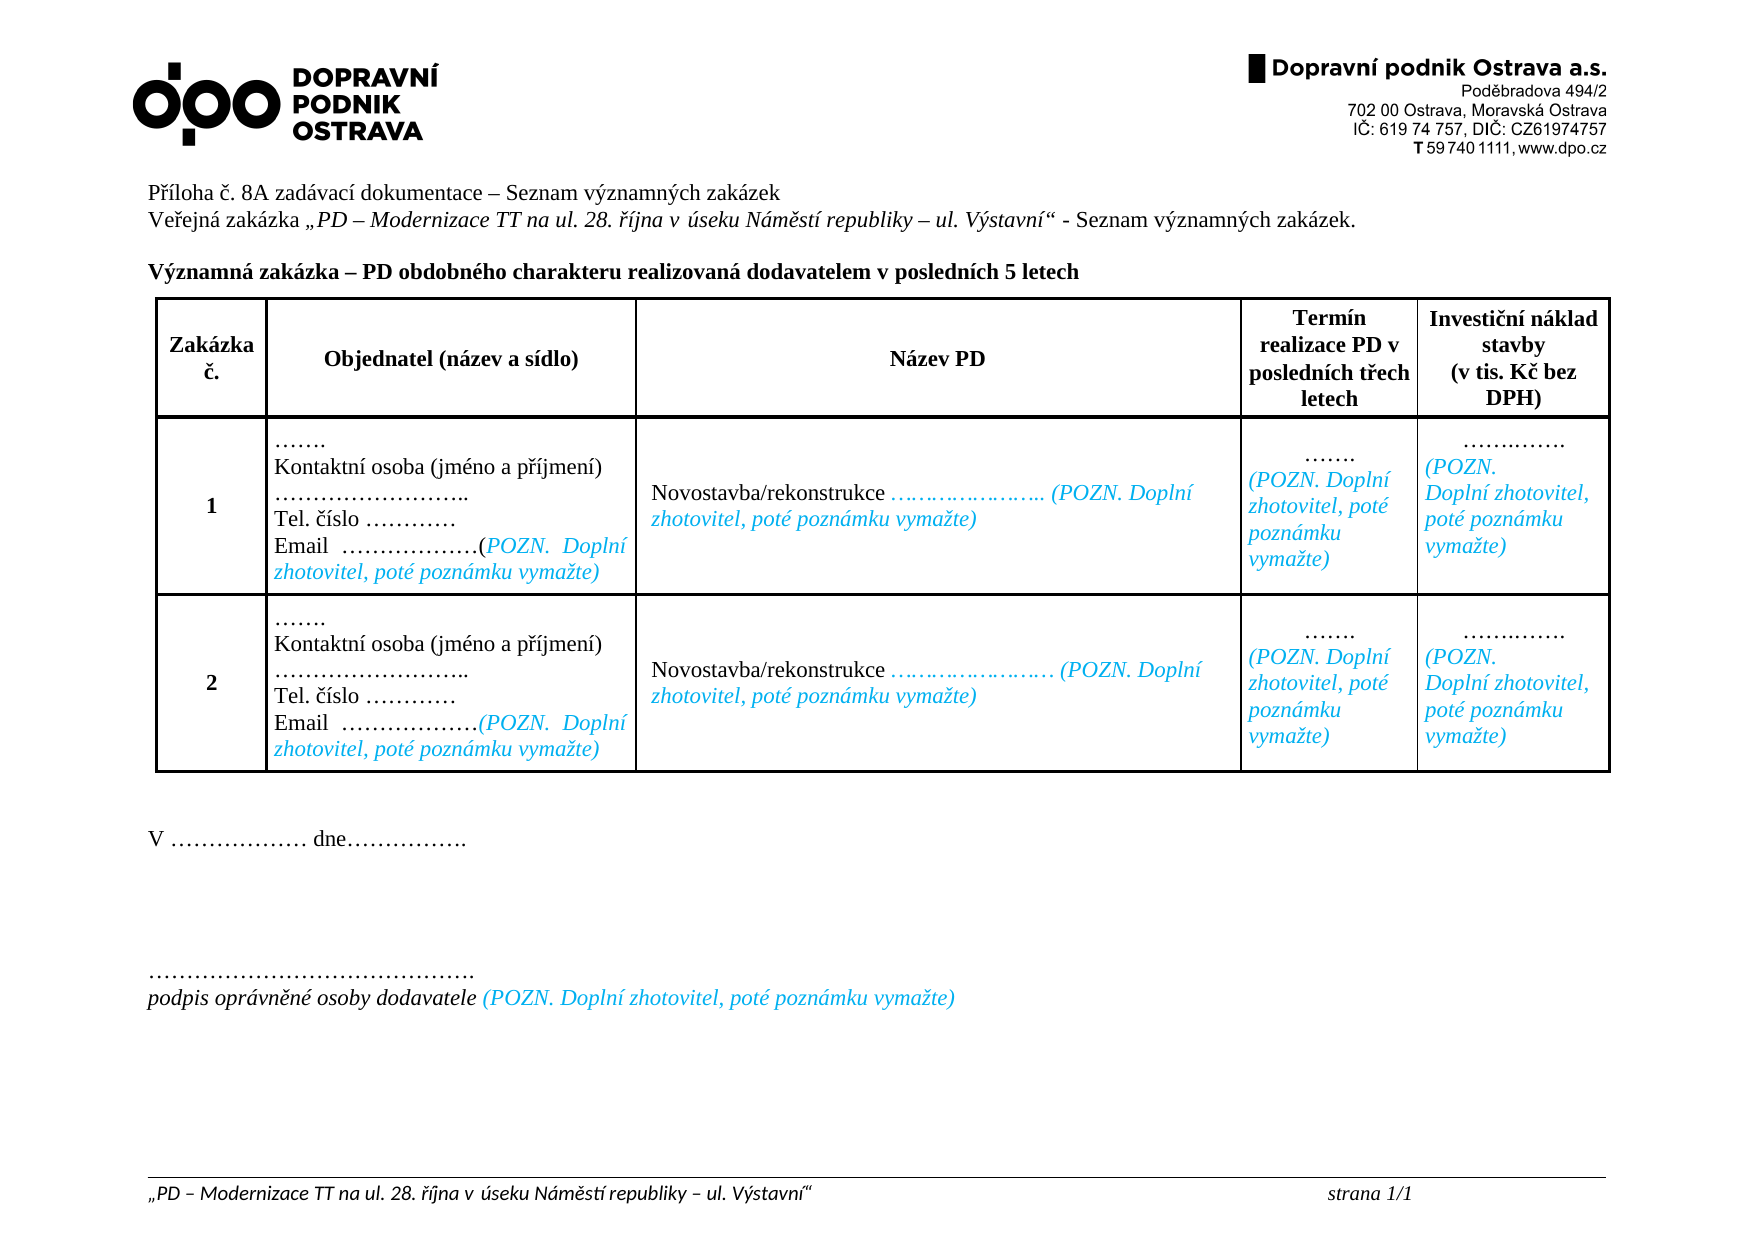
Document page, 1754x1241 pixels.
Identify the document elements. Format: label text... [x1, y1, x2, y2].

table_cell ……. Kontaktní osoba (jméno a příjmení) …………………….. Tel. číslo ………… Email ………………(POZN. Doplní zhotovitel, poté poznámku vymažte) [268, 419, 635, 592]
table_header Investiční náklad stavby (v tis. Kč bez DPH) [1418, 300, 1608, 415]
table_cell 1 [158, 419, 265, 592]
table_cell ……. (POZN. Doplní zhotovitel, poté poznámku vymažte) [1242, 419, 1417, 592]
subtitle V ……………… dne……………. [148, 826, 1606, 852]
subtitle Veřejná zakázka „PD – Modernizace TT na ul. 28. října v úseku Náměstí republiky – ul. Výstavní“ - Seznam významných zakázek. [148, 206, 1606, 232]
text Příloha č. 8A zadávací dokumentace – Seznam významných zakázek [148, 179, 1606, 206]
table_cell Novostavba/rekonstrukce ………………….. (POZN. Doplní zhotovitel, poté poznámku vymažte) [637, 419, 1240, 592]
picture [1248, 54, 1607, 157]
table_header Objednatel (název a sídlo) [268, 300, 635, 415]
subtitle Významná zakázka – PD obdobného charakteru realizovaná dodavatelem v posledních 5 letech [148, 258, 1606, 285]
text podpis oprávněné osoby dodavatele (POZN. Doplní zhotovitel, poté poznámku vymažte) [148, 984, 1606, 1010]
table_header Zakázka č. [158, 300, 265, 415]
picture [132, 62, 439, 146]
table_cell 2 [158, 596, 265, 770]
text ……………………………………. [148, 957, 1606, 984]
table_cell ……. Kontaktní osoba (jméno a příjmení) …………………….. Tel. číslo ………… Email ………………(POZN. Doplní zhotovitel, poté poznámku vymažte) [268, 596, 635, 770]
table_cell …….……. (POZN. Doplní zhotovitel, poté poznámku vymažte) [1418, 419, 1608, 592]
table_header Název PD [637, 300, 1240, 415]
table_cell ……. (POZN. Doplní zhotovitel, poté poznámku vymažte) [1242, 596, 1417, 770]
table_cell …….……. (POZN. Doplní zhotovitel, poté poznámku vymažte) [1418, 596, 1608, 770]
table_header Termín realizace PD v posledních třech letech [1242, 300, 1417, 415]
table_cell Novostavba/rekonstrukce …………………… (POZN. Doplní zhotovitel, poté poznámku vymažte) [637, 596, 1240, 770]
